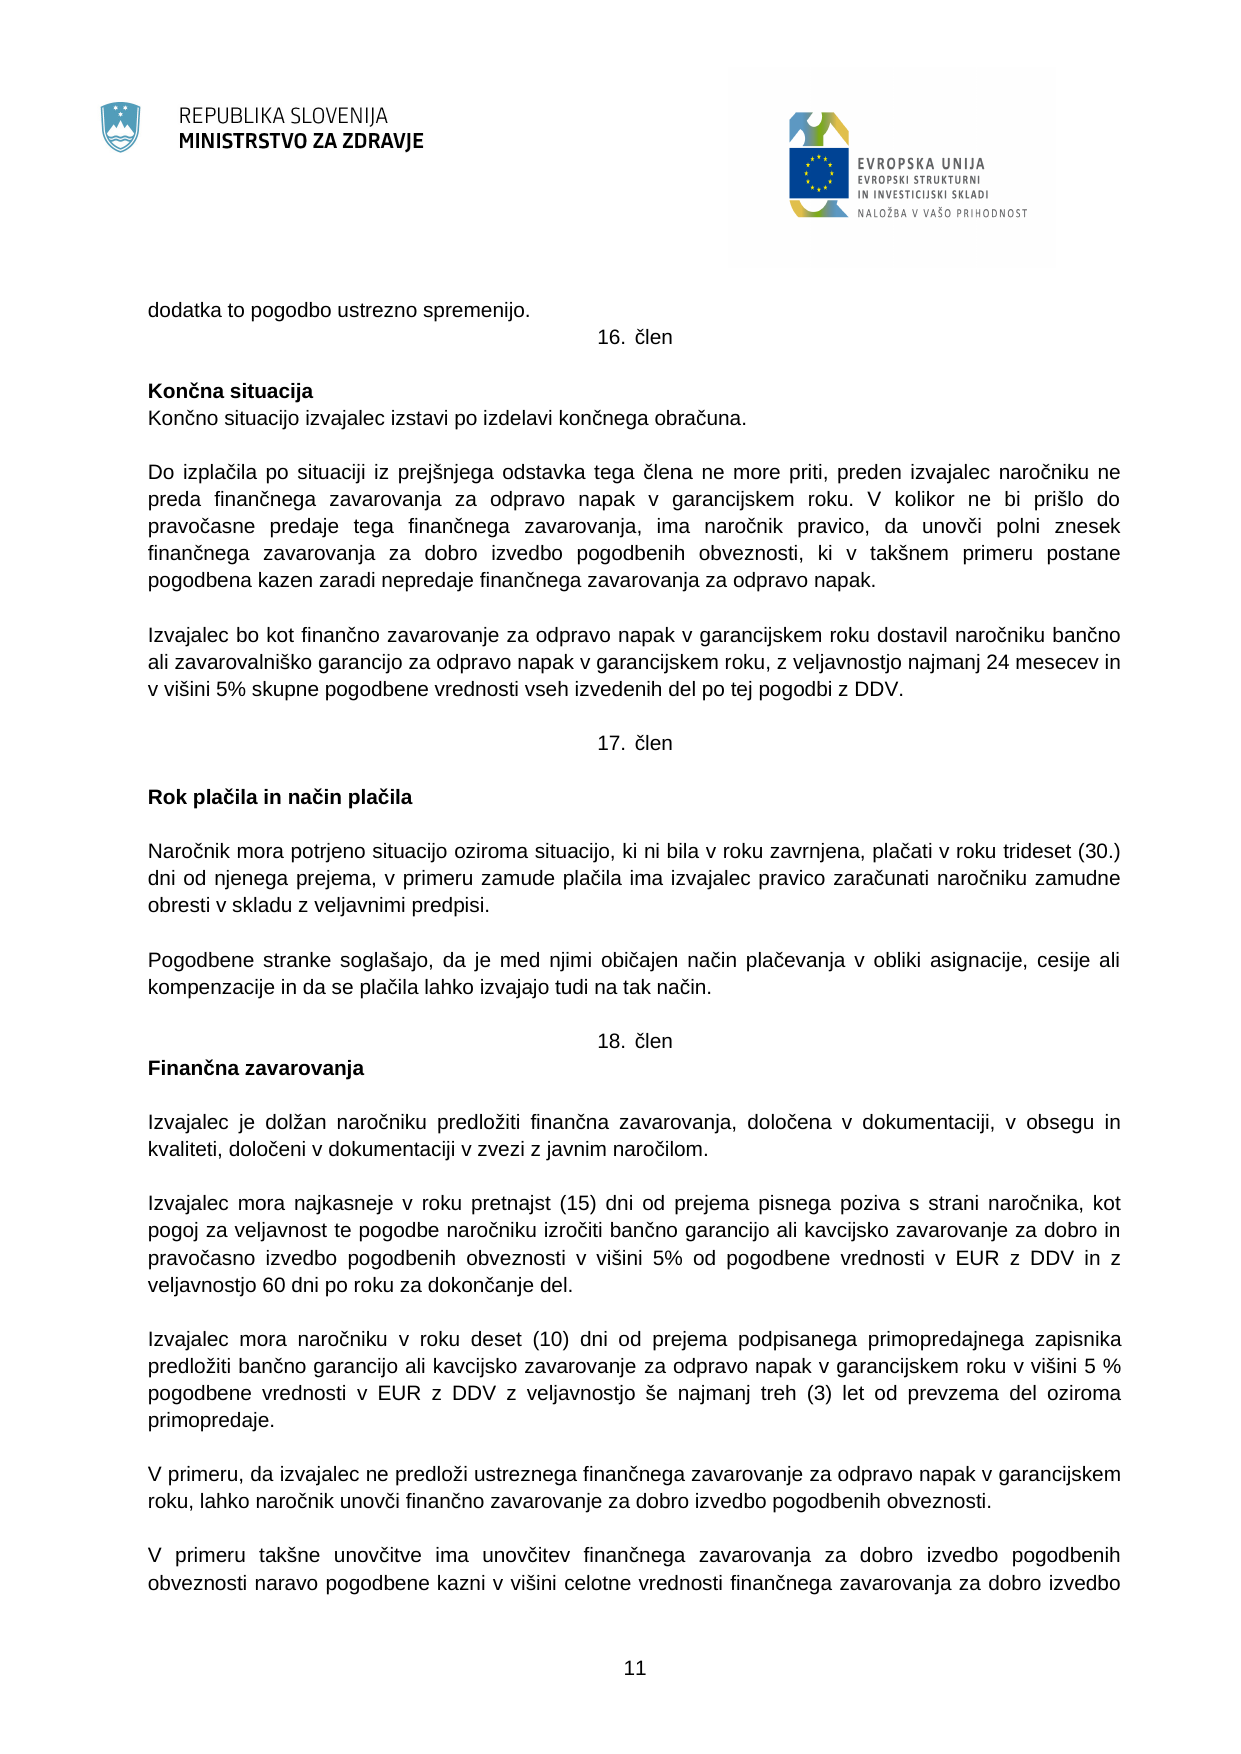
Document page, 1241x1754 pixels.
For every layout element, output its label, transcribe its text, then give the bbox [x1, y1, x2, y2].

text Naročnik mora potrjeno situacijo oziroma situacijo, ki ni bila v roku zavrnjena, plačati v roku trideset (30.) dni od njenega prejema, v primeru zamude plačila ima izvajalec pravico zaračunati naročniku zamudne obresti v skladu z veljavnimi predpisi. [148, 837, 1122, 918]
text V primeru, da izvajalec ne predloži ustreznega finančnega zavarovanje za odpravo napak v garancijskem roku, lahko naročnik unovči finančno zavarovanje za dobro izvedbo pogodbenih obveznosti. [148, 1460, 1122, 1514]
picture [728, 67, 1057, 268]
text Izvajalec je dolžan naročniku predložiti finančna zavarovanja, določena v dokumentaciji, v obsegu in kvaliteti, določeni v dokumentaciji v zvezi z javnim naročilom. [148, 1108, 1122, 1162]
text Do izplačila po situaciji iz prejšnjega odstavka tega člena ne more priti, preden izvajalec naročniku ne preda finančnega zavarovanja za odpravo napak v garancijskem roku. V kolikor ne bi prišlo do pravočasne predaje tega finančnega zavarovanja, ima naročnik pravico, da unovči polni znesek finančnega zavarovanja za dobro izvedbo pogodbenih obveznosti, ki v takšnem primeru postane pogodbena kazen zaradi nepredaje finančnega zavarovanja za odpravo napak. [148, 458, 1122, 593]
list člen [148, 1027, 1122, 1054]
text Izvajalec bo kot finančno zavarovanje za odpravo napak v garancijskem roku dostavil naročniku bančno ali zavarovalniško garancijo za odpravo napak v garancijskem roku, z veljavnostjo najmanj 24 mesecev in v višini 5% skupne pogodbene vrednosti vseh izvedenih del po tej pogodbi z DDV. [148, 620, 1122, 702]
picture [1, 0, 711, 160]
text Končna situacija [148, 377, 1122, 404]
text Izvajalec mora naročniku v roku deset (10) dni od prejema podpisanega primopredajnega zapisnika predložiti bančno garancijo ali kavcijsko zavarovanje za odpravo napak v garancijskem roku v višini 5 % pogodbene vrednosti v EUR z DDV z veljavnostjo še najmanj treh (3) let od prevzema del oziroma primopredaje. [148, 1324, 1122, 1433]
text Izvajalec mora najkasneje v roku pretnajst (15) dni od prejema pisnega poziva s strani naročnika, kot pogoj za veljavnost te pogodbe naročniku izročiti bančno garancijo ali kavcijsko zavarovanje za dobro in pravočasno izvedbo pogodbenih obveznosti v višini 5% od pogodbene vrednosti v EUR z DDV in z veljavnostjo 60 dni po roku za dokončanje del. [148, 1189, 1122, 1297]
list člen [148, 322, 1122, 349]
text Finančna zavarovanja [148, 1054, 1122, 1081]
text Končno situacijo izvajalec izstavi po izdelavi končnega obračuna. [148, 404, 1122, 431]
list člen [148, 729, 1122, 756]
text Rok plačila in način plačila [148, 783, 1122, 810]
text Pogodbene stranke soglašajo, da je med njimi običajen način plačevanja v obliki asignacije, cesije ali kompenzacije in da se plačila lahko izvajajo tudi na tak način. [148, 945, 1122, 999]
